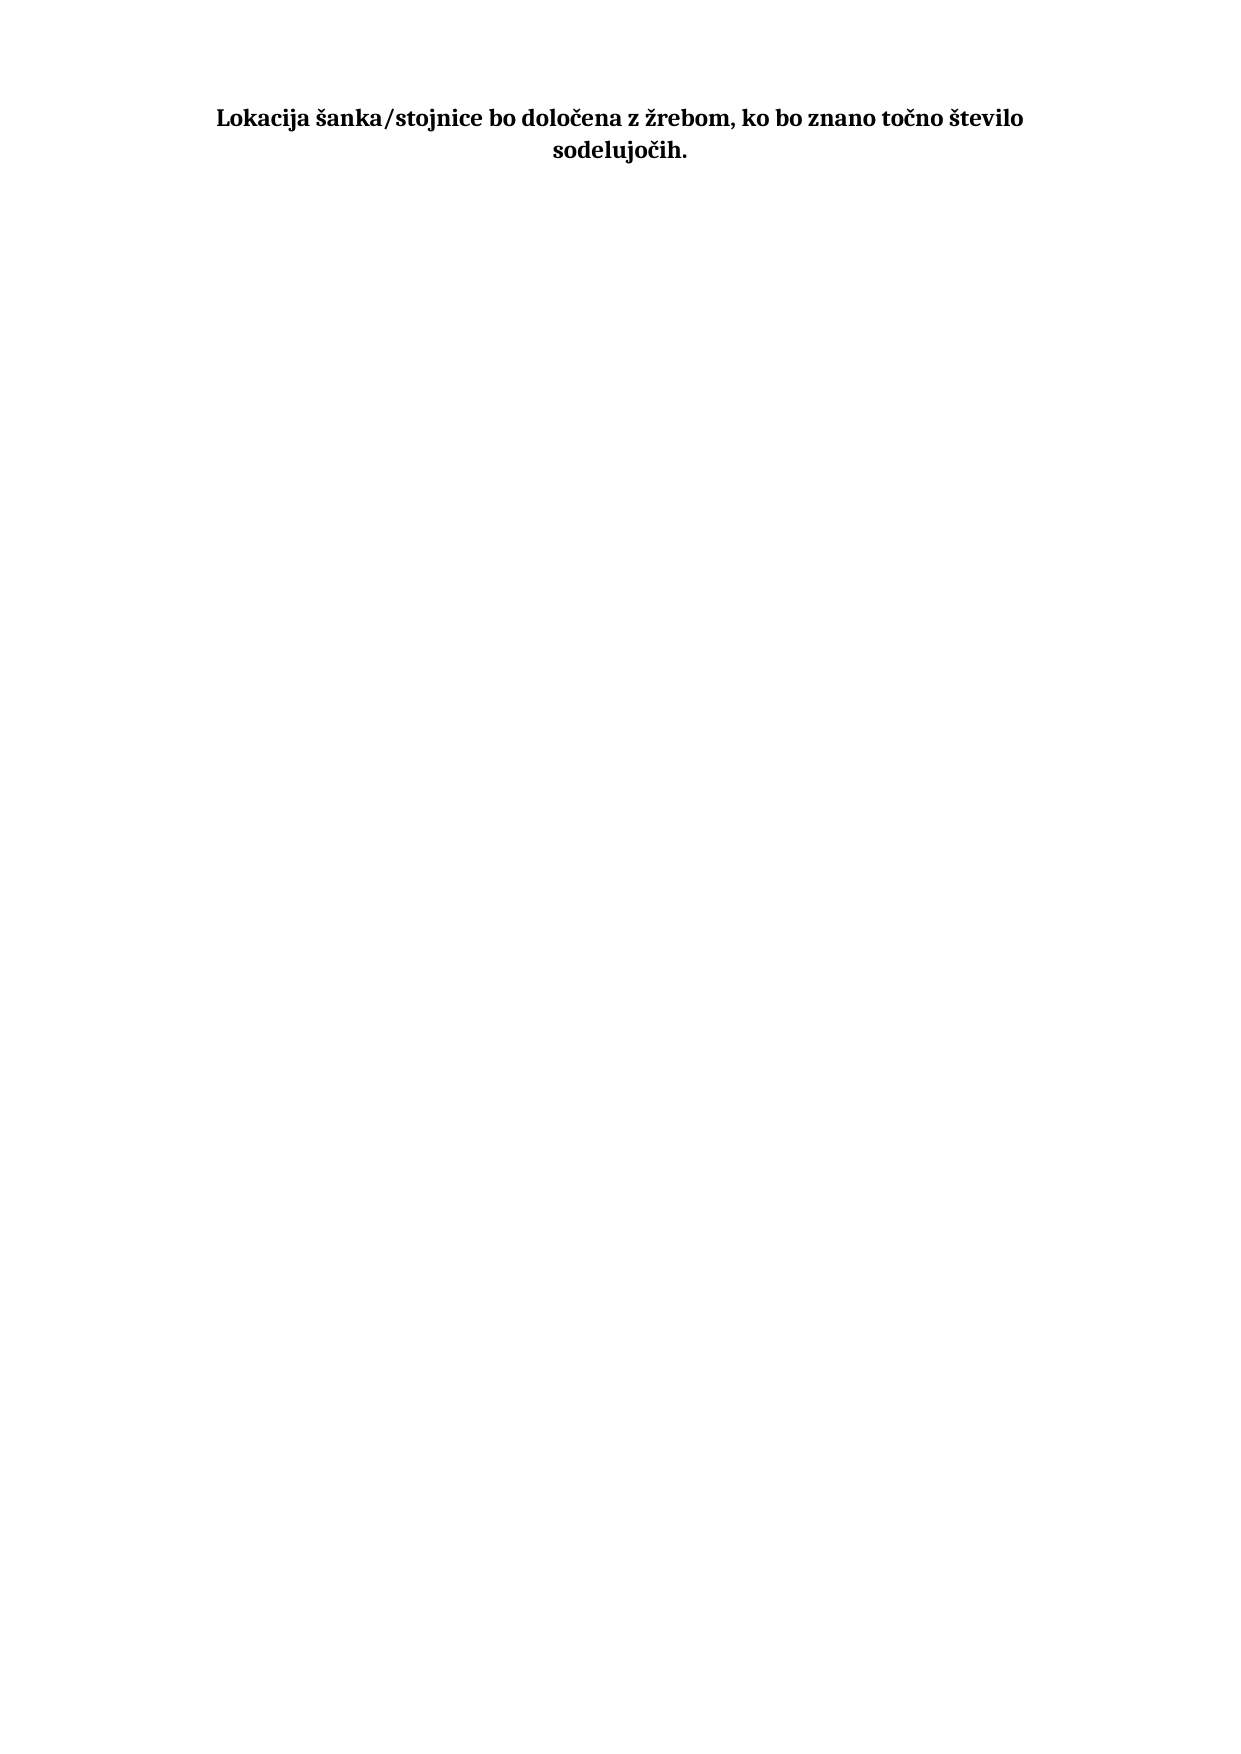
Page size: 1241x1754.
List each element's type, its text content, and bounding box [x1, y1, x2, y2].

text Lokacija šanka/stojnice bo določena z žrebom, ko bo znano točno število sodelujočih. [148, 103, 1093, 165]
